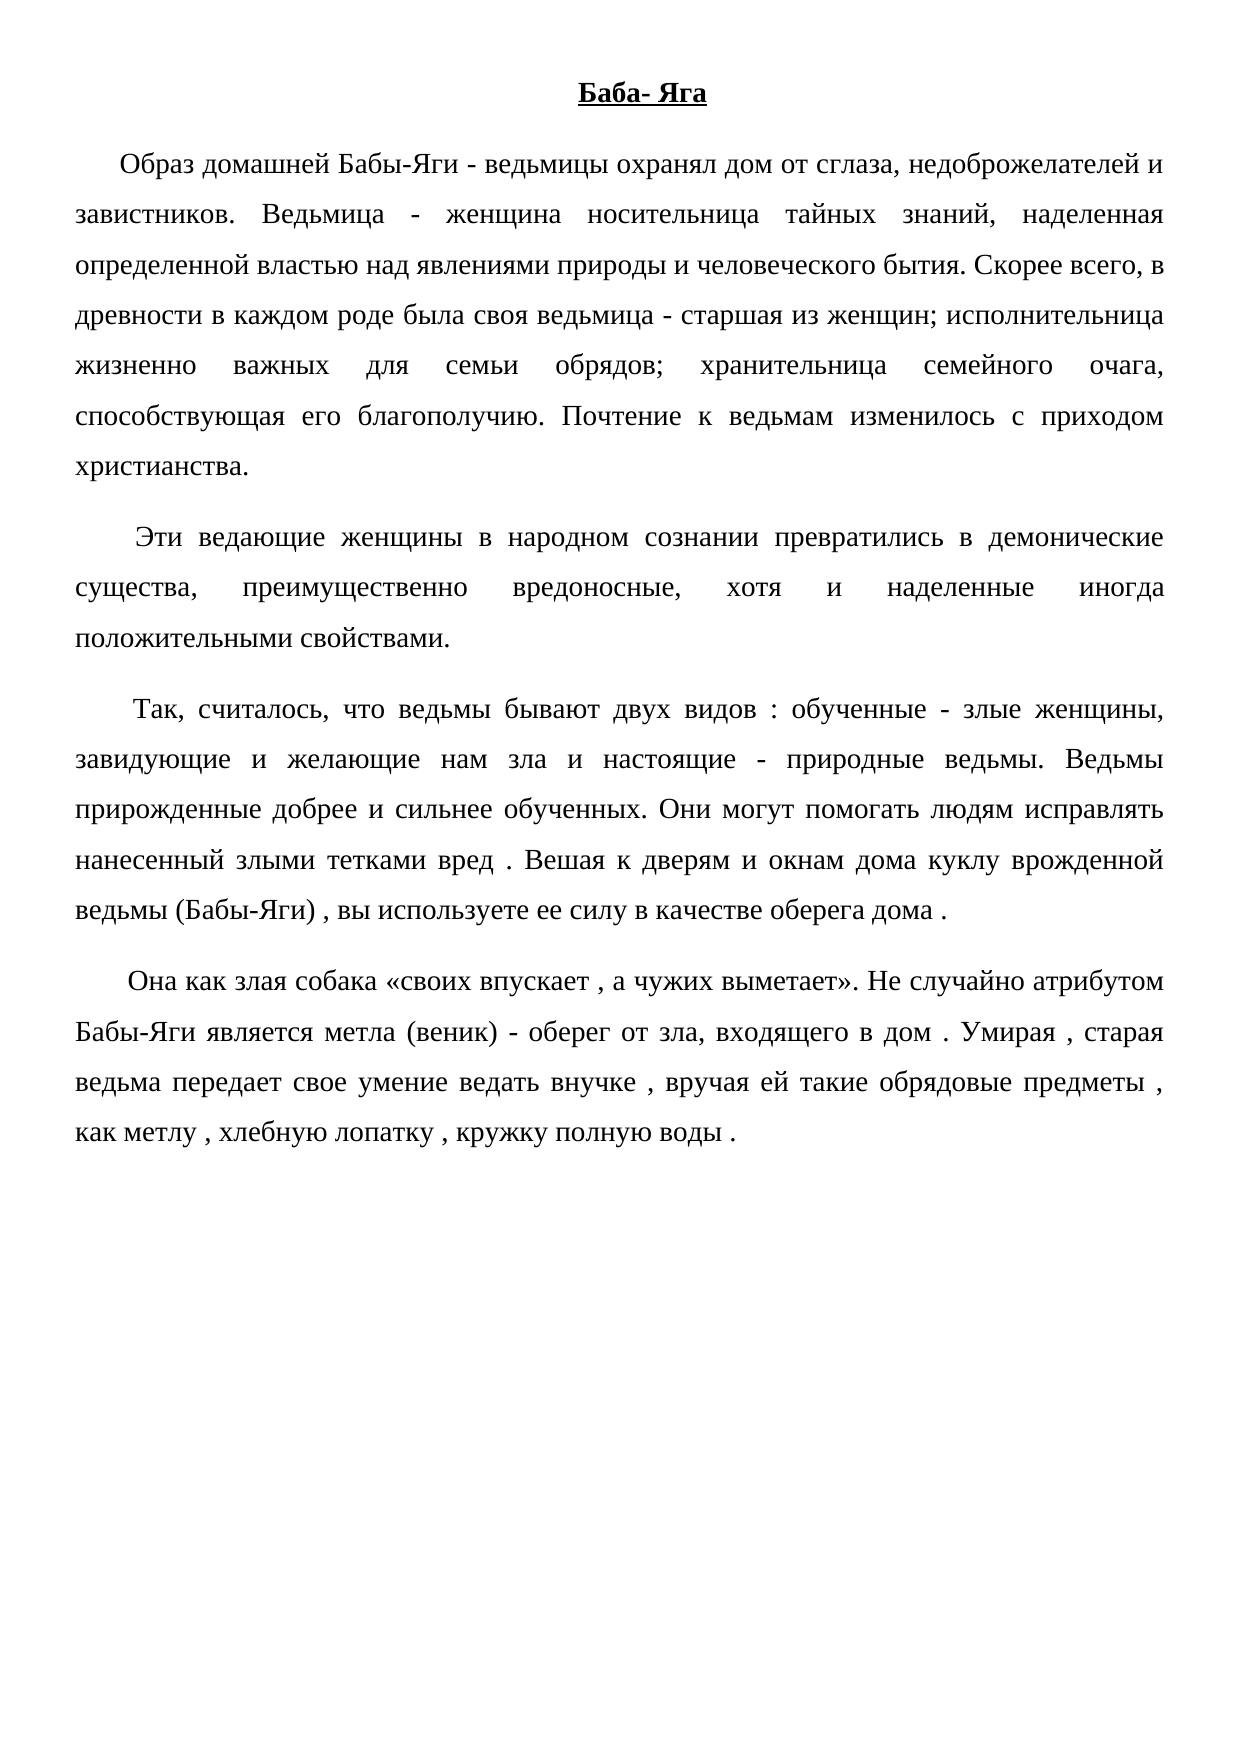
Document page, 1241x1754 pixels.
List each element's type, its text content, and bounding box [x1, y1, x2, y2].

text Образ домашней Бабы-Яги - ведьмицы охранял дом от сглаза, недоброжелателей и завистников. Ведьмица - женщина носительница тайных знаний, наделенная определенной властью над явлениями природы и человеческого бытия. Скорее всего, в древности в каждом роде была своя ведьмица - старшая из женщин; исполнительница жизненно важных для семьи обрядов; хранительница семейного очага, способствующая его благополучию. Почтение к ведьмам изменилось с приходом христианства. [75, 146, 1165, 482]
text Эти ведающие женщины в народном сознании превратились в демонические существа, преимущественно вредоносные, хотя и наделенные иногда положительными свойствами. [75, 519, 1165, 653]
text Так, считалось, что ведьмы бывают двух видов : обученные - злые женщины, завидующие и желающие нам зла и настоящие - природные ведьмы. Ведьмы прирожденные добрее и сильнее обученных. Они могут помогать людям исправлять нанесенный злыми тетками вред . Вешая к дверям и окнам дома куклу врожденной ведьмы (Бабы-Яги) , вы используете ее силу в качестве оберега дома . [75, 691, 1165, 926]
text Она как злая собака «своих впускает , а чужих выметает». Не случайно атрибутом Бабы-Яги является метла (веник) - оберег от зла, входящего в дом . Умирая , старая ведьма передает свое умение ведать внучке , вручая ей такие обрядовые предметы , как метлу , хлебную лопатку , кружку полную воды . [75, 963, 1165, 1148]
text Баба- Яга [75, 75, 1165, 108]
